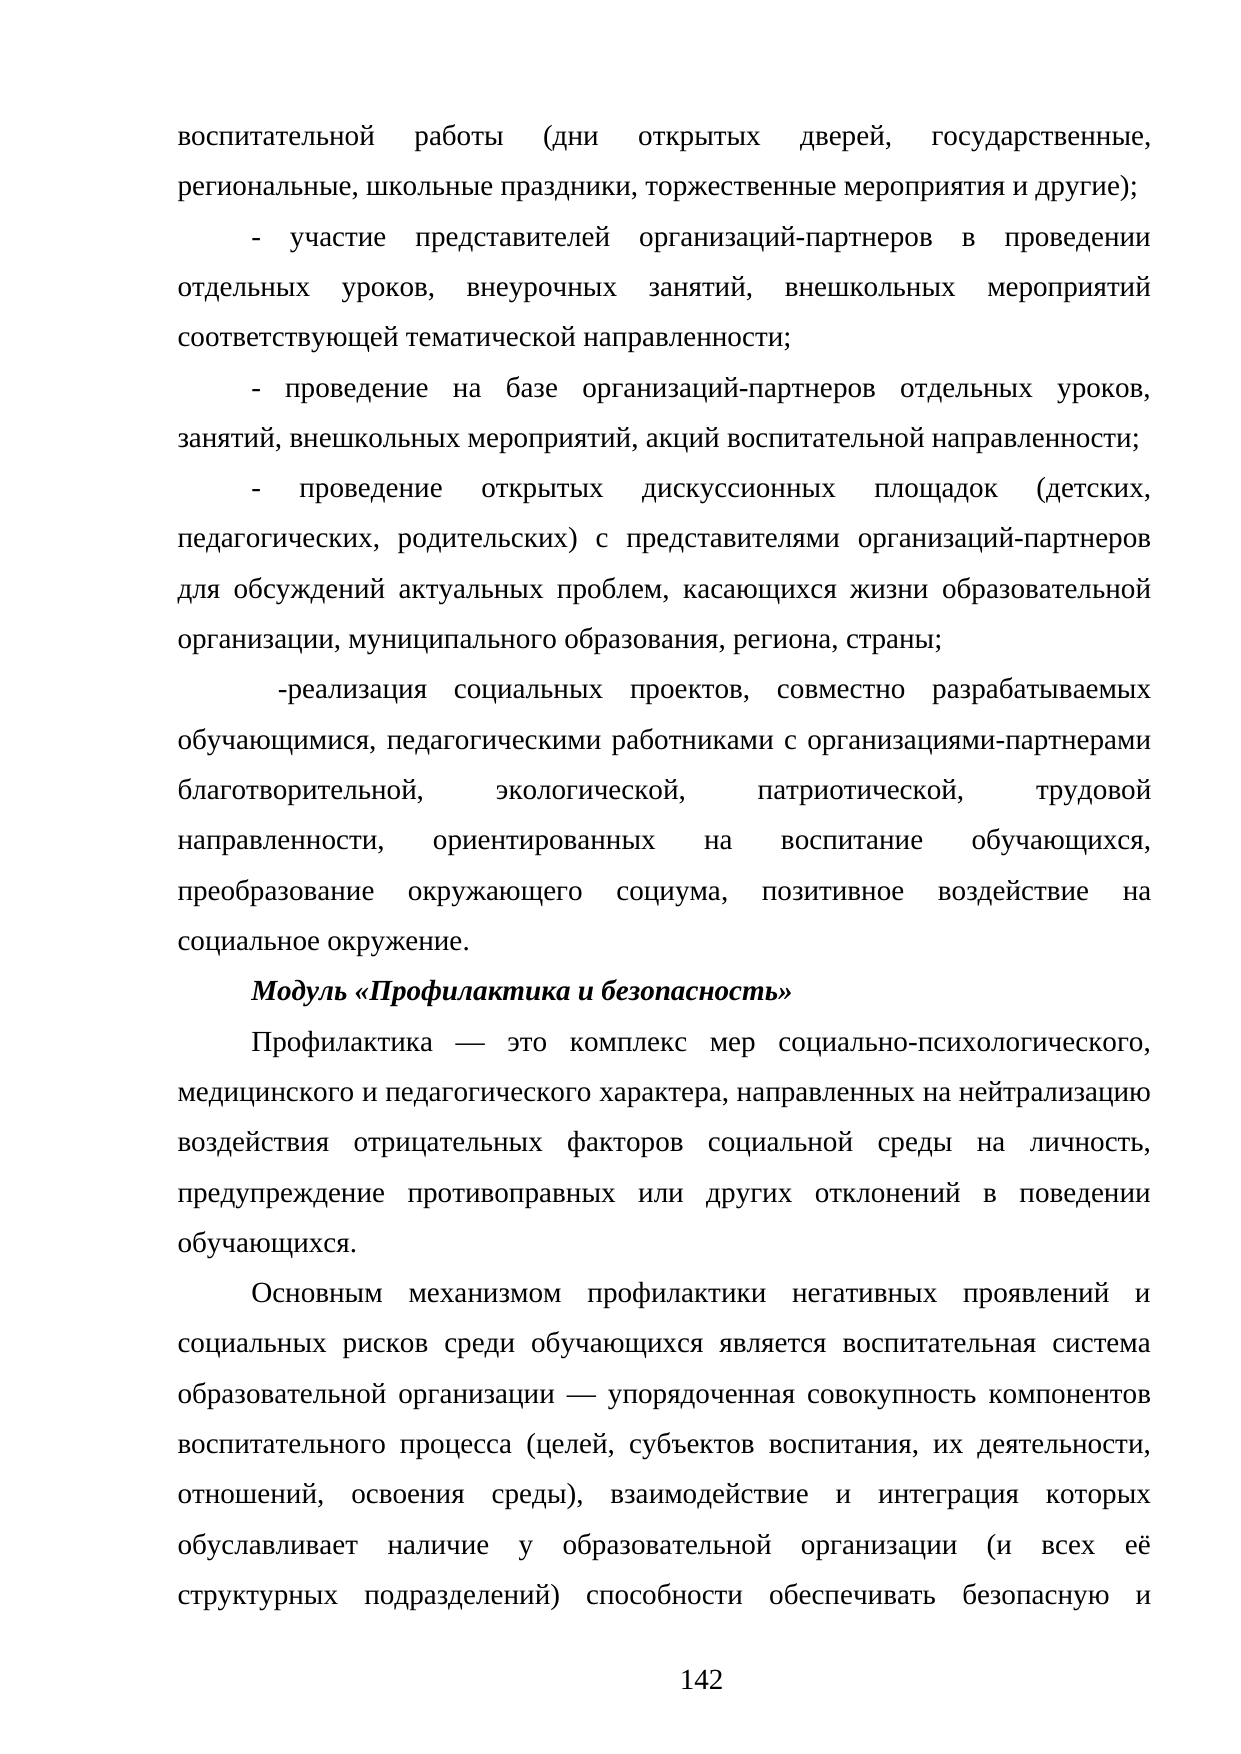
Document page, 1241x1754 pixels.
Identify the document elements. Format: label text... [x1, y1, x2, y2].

text Модуль «Профилактика и безопасность» [177, 973, 1152, 1007]
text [177, 1275, 1152, 1611]
text Профилактика — это комплекс мер социально-психологического, медицинского и педагогического характера, направленных на нейтрализацию воздействия отрицательных факторов социальной среды на личность, предупреждение противоправных или других отклонений в поведении обучающихся. [177, 1024, 1152, 1258]
text - участие представителей организаций-партнеров в проведении отдельных уроков, внеурочных занятий, внешкольных мероприятий соответствующей тематической направленности; [177, 219, 1152, 353]
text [177, 118, 1152, 202]
text -реализация социальных проектов, совместно разрабатываемых обучающимися, педагогическими работниками с организациями-партнерами благотворительной, экологической, патриотической, трудовой направленности, ориентированных на воспитание обучающихся, преобразование окружающего социума, позитивное воздействие на социальное окружение. [177, 672, 1152, 957]
text - проведение открытых дискуссионных площадок (детских, педагогических, родительских) с представителями организаций-партнеров для обсуждений актуальных проблем, касающихся жизни образовательной организации, муниципального образования, региона, страны; [177, 470, 1152, 655]
text - проведение на базе организаций-партнеров отдельных уроков, занятий, внешкольных мероприятий, акций воспитательной направленности; [177, 370, 1152, 453]
